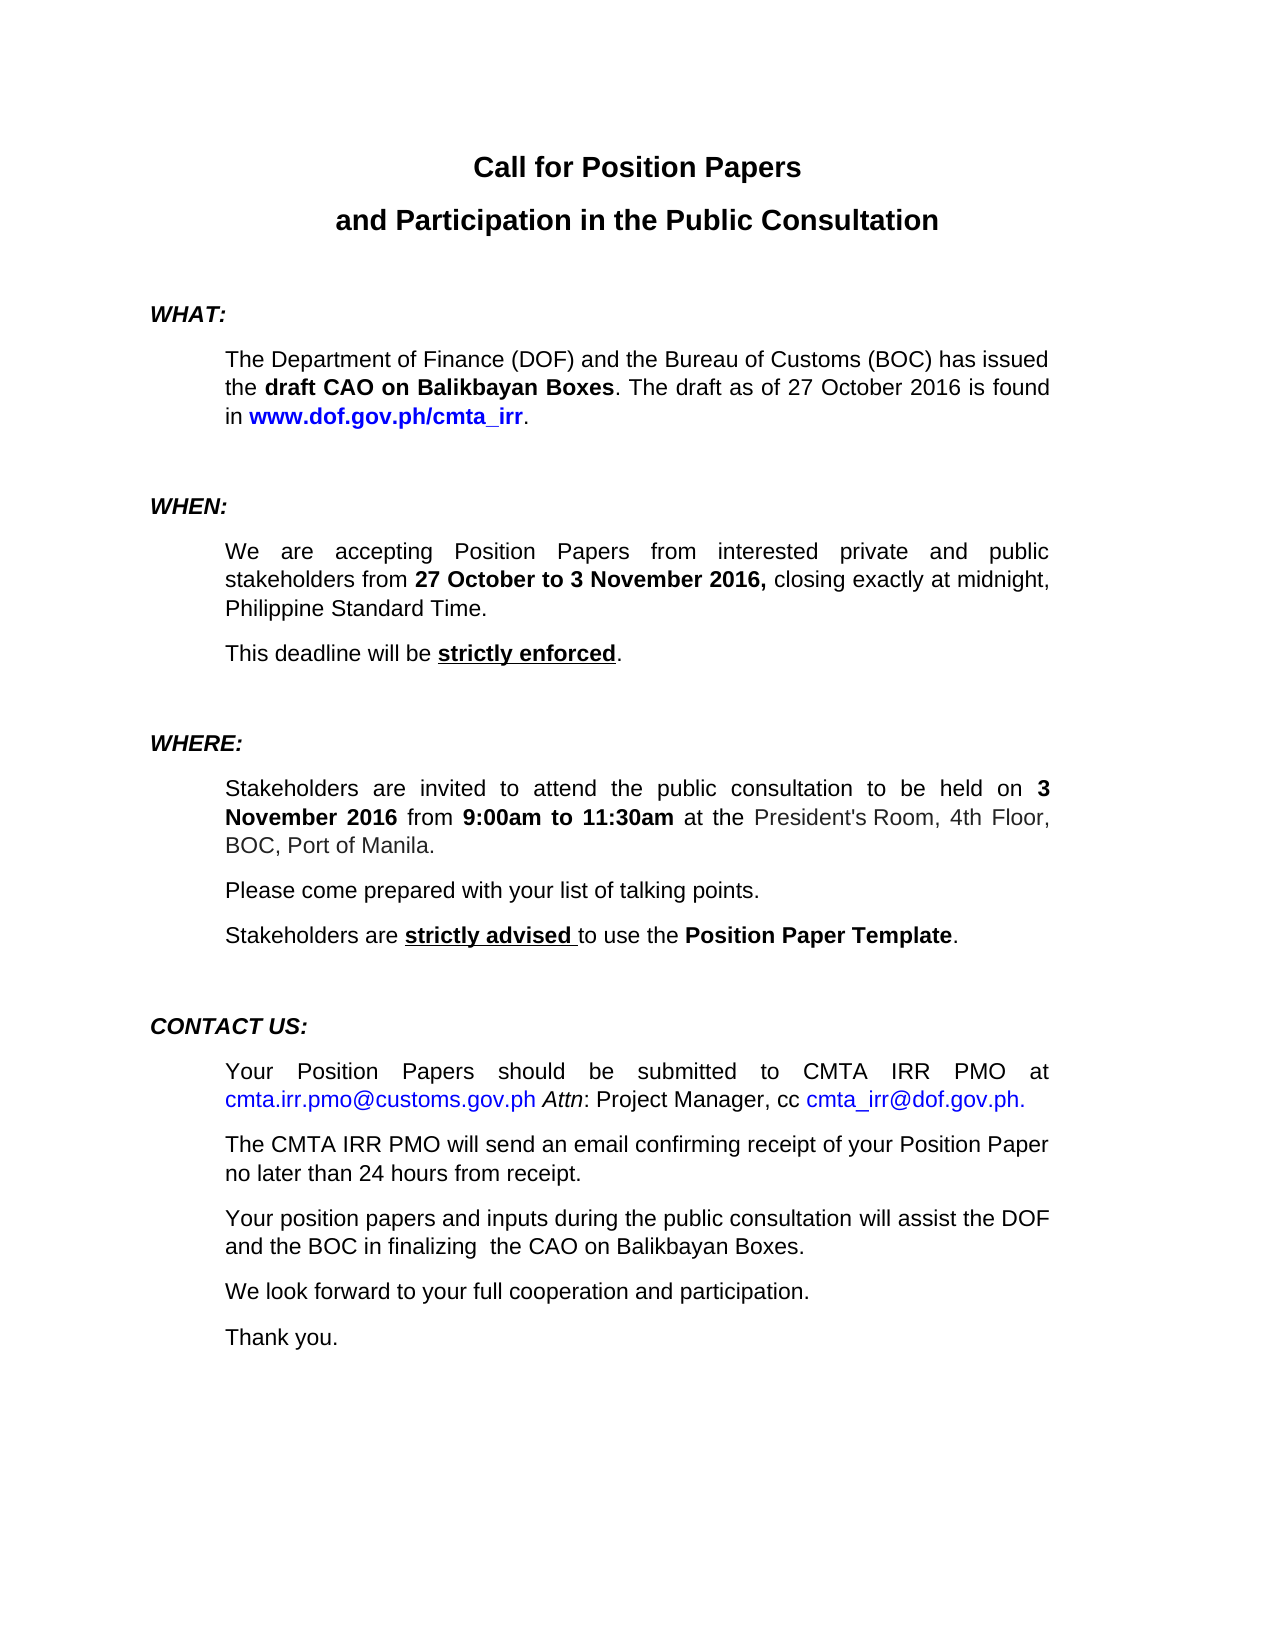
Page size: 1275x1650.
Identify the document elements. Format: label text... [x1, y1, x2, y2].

text WHEN: [150, 493, 1125, 519]
text CONTACT US: [150, 1013, 1125, 1039]
text Please come prepared with your list of talking points. [225, 877, 1050, 904]
text Call for Position Papers [150, 150, 1125, 183]
text Stakeholders are strictly advised to use the Position Paper Template. [225, 922, 1050, 949]
text Thank you. [225, 1323, 1050, 1350]
text We look forward to your full cooperation and participation. [225, 1278, 1050, 1305]
text WHAT: [150, 301, 1125, 327]
text Your position papers and inputs during the public consultation will assist the DOF and the BOC in finalizing the CAO on Balikbayan Boxes. [225, 1205, 1050, 1259]
text Your Position Papers should be submitted to CMTA IRR PMO at cmta.irr.pmo@customs.gov.ph Attn: Project Manager, cc cmta_irr@dof.gov.ph. [225, 1058, 1050, 1112]
text The Department of Finance (DOF) and the Bureau of Customs (BOC) has issued the draft CAO on Balikbayan Boxes. The draft as of 27 October 2016 is found in www.dof.gov.ph/cmta_irr. [225, 346, 1050, 429]
text The CMTA IRR PMO will send an email confirming receipt of your Position Paper no later than 24 hours from receipt. [225, 1131, 1050, 1186]
text WHERE: [150, 730, 1125, 757]
text This deadline will be strictly enforced. [225, 640, 1050, 666]
text Stakeholders are invited to attend the public consultation to be held on 3 November 2016 from 9:00am to 11:30am at the President's Room, 4th Floor, BOC, Port of Manila. [225, 775, 1050, 858]
text We are accepting Position Papers from interested private and public stakeholders from 27 October to 3 November 2016, closing exactly at midnight, Philippine Standard Time. [225, 538, 1050, 621]
text and Participation in the Public Consultation [150, 203, 1125, 236]
